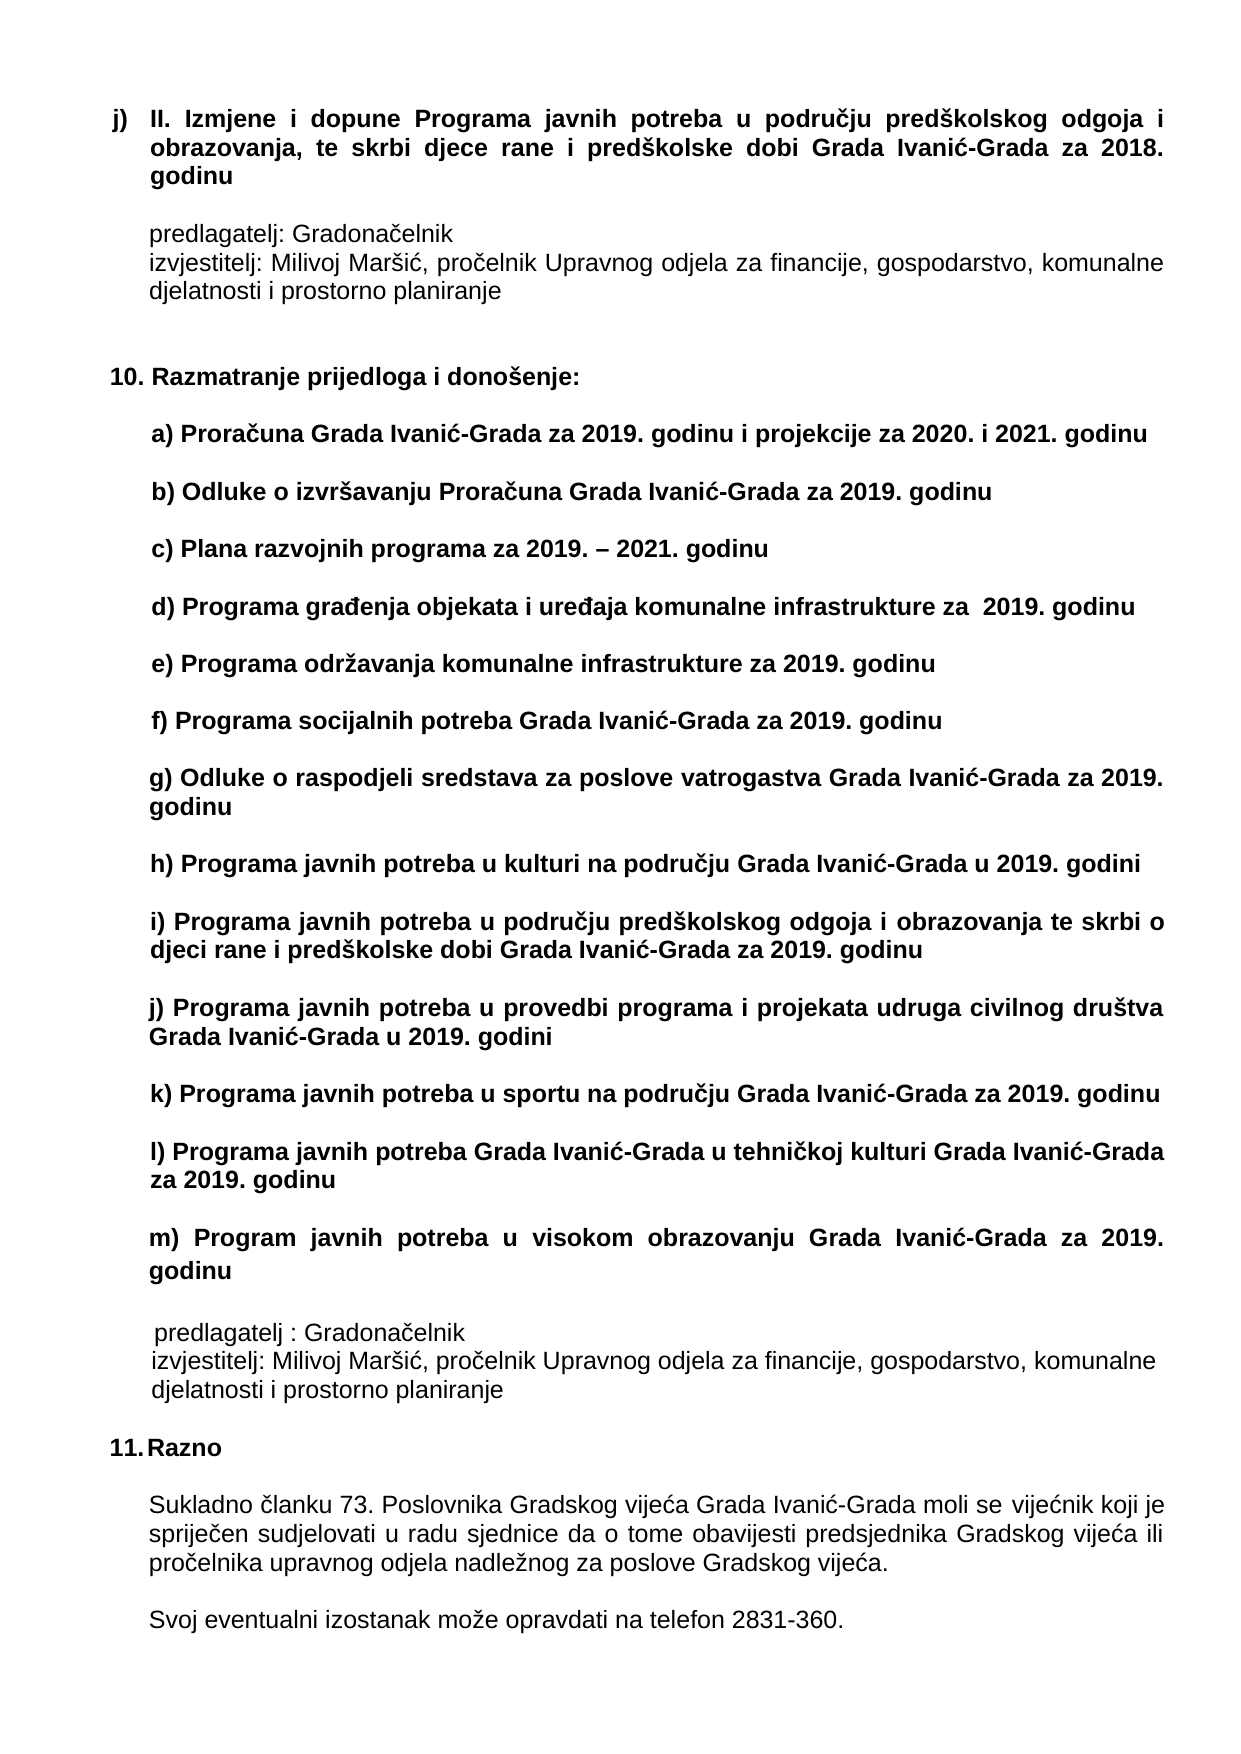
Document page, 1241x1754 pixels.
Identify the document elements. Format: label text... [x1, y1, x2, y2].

text a) Proračuna Grada Ivanić-Grada za 2019. godinu i projekcije za 2020. i 2021. godinu [75, 419, 1165, 448]
text f) Programa socijalnih potreba Grada Ivanić-Grada za 2019. godinu [75, 706, 1165, 735]
text predlagatelj : Gradonačelnik [119, 1318, 1165, 1346]
text j) Programa javnih potreba u provedbi programa i projekata udruga civilnog društva Grada Ivanić-Grada u 2019. godini [149, 993, 1165, 1050]
text h) Programa javnih potreba u kulturi na području Grada Ivanić-Grada u 2019. godini [150, 849, 1165, 878]
text Svoj eventualni izostanak može opravdati na telefon 2831-360. [149, 1576, 1165, 1634]
text d) Programa građenja objekata i uređaja komunalne infrastrukture za 2019. godinu [75, 592, 1165, 621]
text g) Odluke o raspodjeli sredstava za poslove vatrogastva Grada Ivanić-Grada za 2019. godinu [134, 763, 1165, 820]
text predlagatelj: Gradonačelnik [149, 219, 1165, 247]
text k) Programa javnih potreba u sportu na području Grada Ivanić-Grada za 2019. godinu [150, 1079, 1165, 1108]
text djelatnosti i prostorno planiranje [75, 1375, 1165, 1404]
text e) Programa održavanja komunalne infrastrukture za 2019. godinu [75, 648, 1165, 677]
text Sukladno članku 73. Poslovnika Gradskog vijeća Grada Ivanić-Grada moli se vijećnik koji je spriječen sudjelovati u radu sjednice da o tome obavijesti predsjednika Gradskog vijeća ili pročelnika upravnog odjela nadležnog za poslove Gradskog vijeća. [149, 1490, 1165, 1576]
text m) Program javnih potreba u visokom obrazovanju Grada Ivanić-Grada za 2019. godinu [149, 1223, 1165, 1284]
text b) Odluke o izvršavanju Proračuna Grada Ivanić-Grada za 2019. godinu [75, 477, 1165, 506]
text c) Plana razvojnih programa za 2019. – 2021. godinu [75, 534, 1165, 563]
list II. Izmjene i dopune Programa javnih potreba u području predškolskog odgoja i obrazovanja, te skrbi djece rane i predškolske dobi Grada Ivanić-Grada za 2018. godinu [112, 104, 1165, 190]
text izvjestitelj: Milivoj Maršić, pročelnik Upravnog odjela za financije, gospodarstvo, komunalne djelatnosti i prostorno planiranje [149, 247, 1165, 305]
text l) Programa javnih potreba Grada Ivanić-Grada u tehničkoj kulturi Grada Ivanić-Grada za 2019. godinu [150, 1137, 1165, 1194]
text izvjestitelj: Milivoj Maršić, pročelnik Upravnog odjela za financije, gospodarstvo, komunalne [75, 1346, 1165, 1375]
text i) Programa javnih potreba u području predškolskog odgoja i obrazovanja te skrbi o djeci rane i predškolske dobi Grada Ivanić-Grada za 2019. godinu [150, 907, 1165, 964]
text 10. Razmatranje prijedloga i donošenje: [75, 362, 1165, 391]
list Razno [109, 1433, 1165, 1461]
